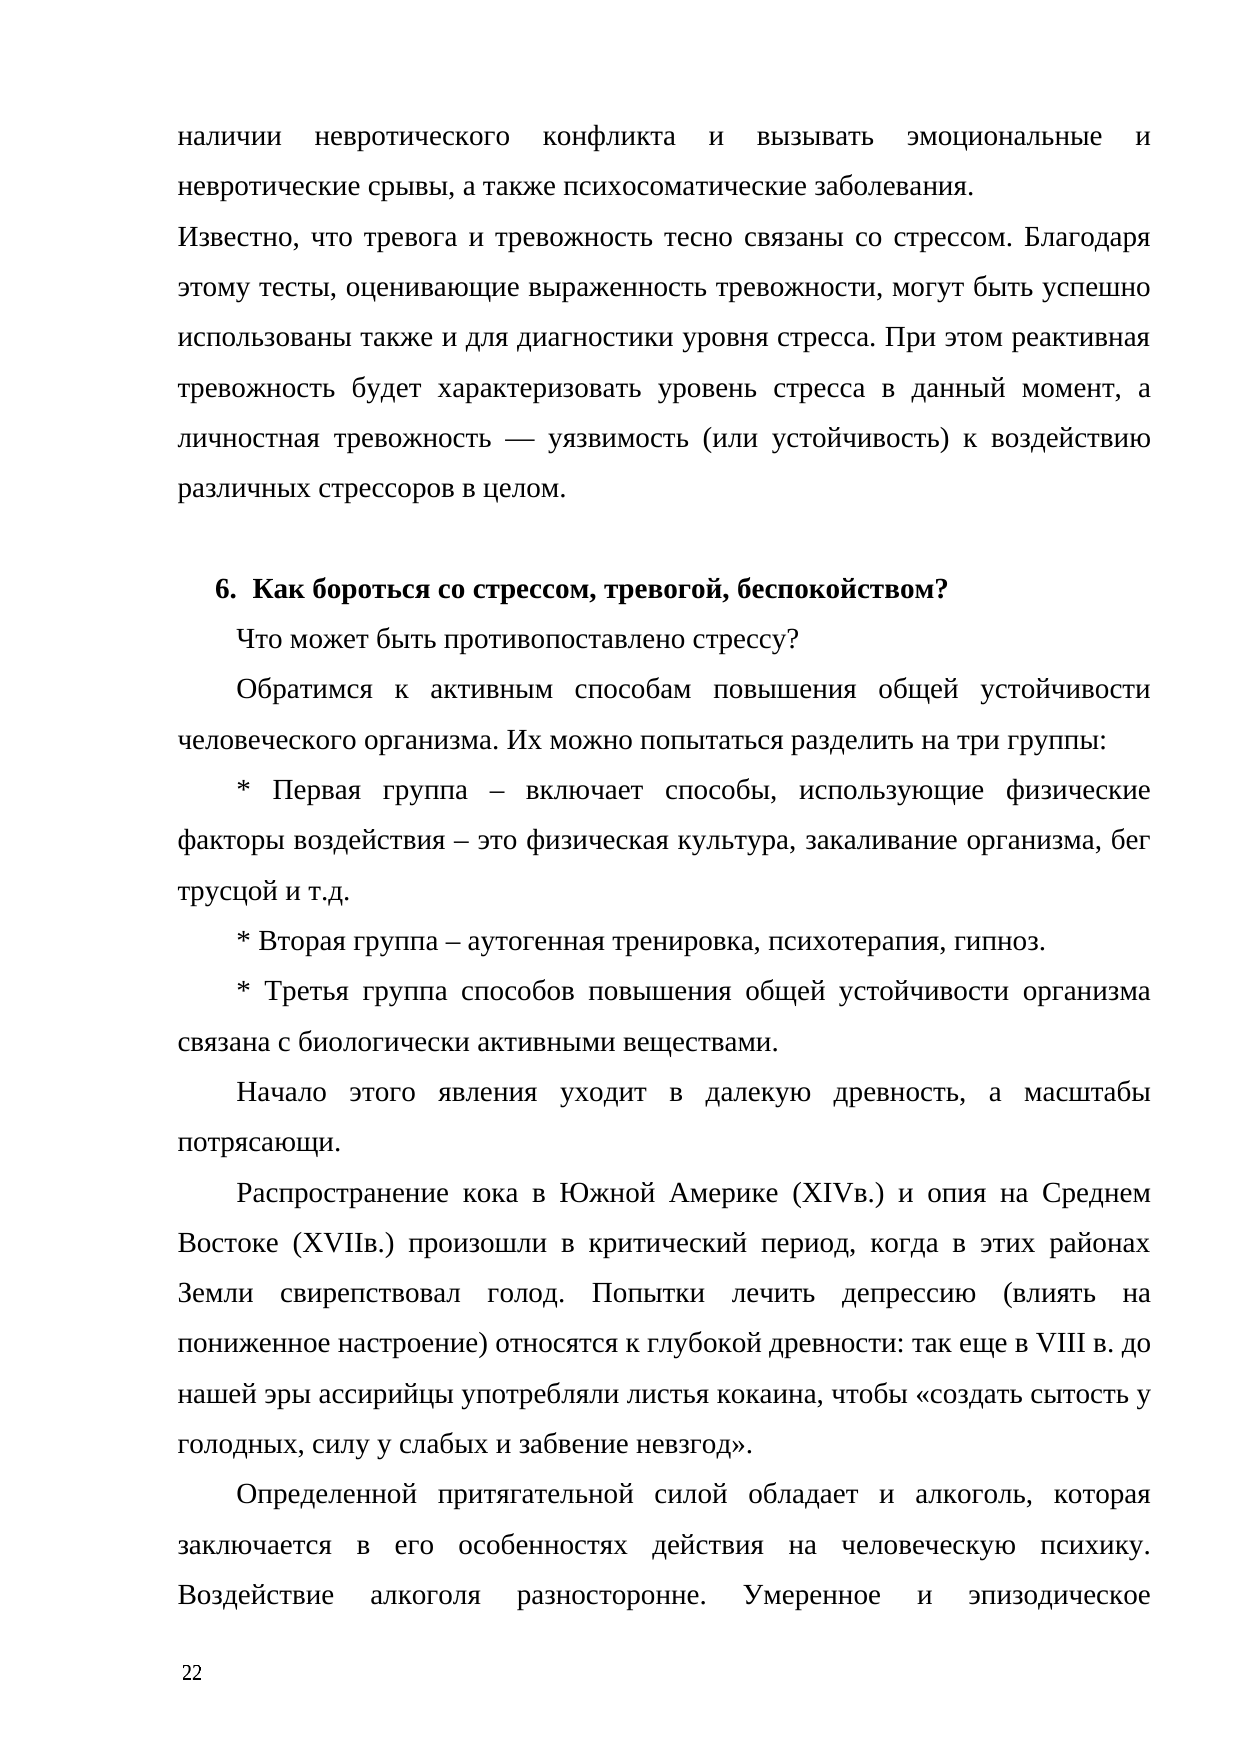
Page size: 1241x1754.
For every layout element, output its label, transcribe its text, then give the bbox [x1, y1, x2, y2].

text Распространение кока в Южной Америке (XIVв.) и опия на Среднем Востоке (XVIIв.) произошли в критический период, когда в этих районах Земли свирепствовал голод. Попытки лечить депрессию (влиять на пониженное настроение) относятся к глубокой древности: так еще в VIII в. до нашей эры ассирийцы употребляли листья кокаина, чтобы «создать сытость у голодных, силу у слабых и забвение невзгод». [177, 1175, 1152, 1460]
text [177, 1477, 1152, 1611]
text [177, 118, 1152, 202]
text Известно, что тревога и тревожность тесно связаны со стрессом. Благодаря этому тесты, оценивающие выраженность тревожности, могут быть успешно использованы также и для диагностики уровня стресса. При этом реактивная тревожность будет характеризовать уровень стресса в данный момент, а личностная тревожность — уязвимость (или устойчивость) к воздействию различных стрессоров в целом. [177, 219, 1152, 504]
text Начало этого явления уходит в далекую древность, а масштабы потрясающи. [177, 1074, 1152, 1158]
text Обратимся к активным способам повышения общей устойчивости человеческого организма. Их можно попытаться разделить на три группы: [177, 672, 1152, 755]
text * Вторая группа – аутогенная тренировка, психотерапия, гипноз. [177, 923, 1152, 957]
text * Первая группа – включает способы, использующие физические факторы воздействия – это физическая культура, закаливание организма, бег трусцой и т.д. [177, 772, 1152, 906]
text * Третья группа способов повышения общей устойчивости организма связана с биологически активными веществами. [177, 973, 1152, 1057]
text Что может быть противопоставлено стрессу? [177, 621, 1152, 655]
list Как бороться со стрессом, тревогой, беспокойством? [215, 571, 1152, 604]
